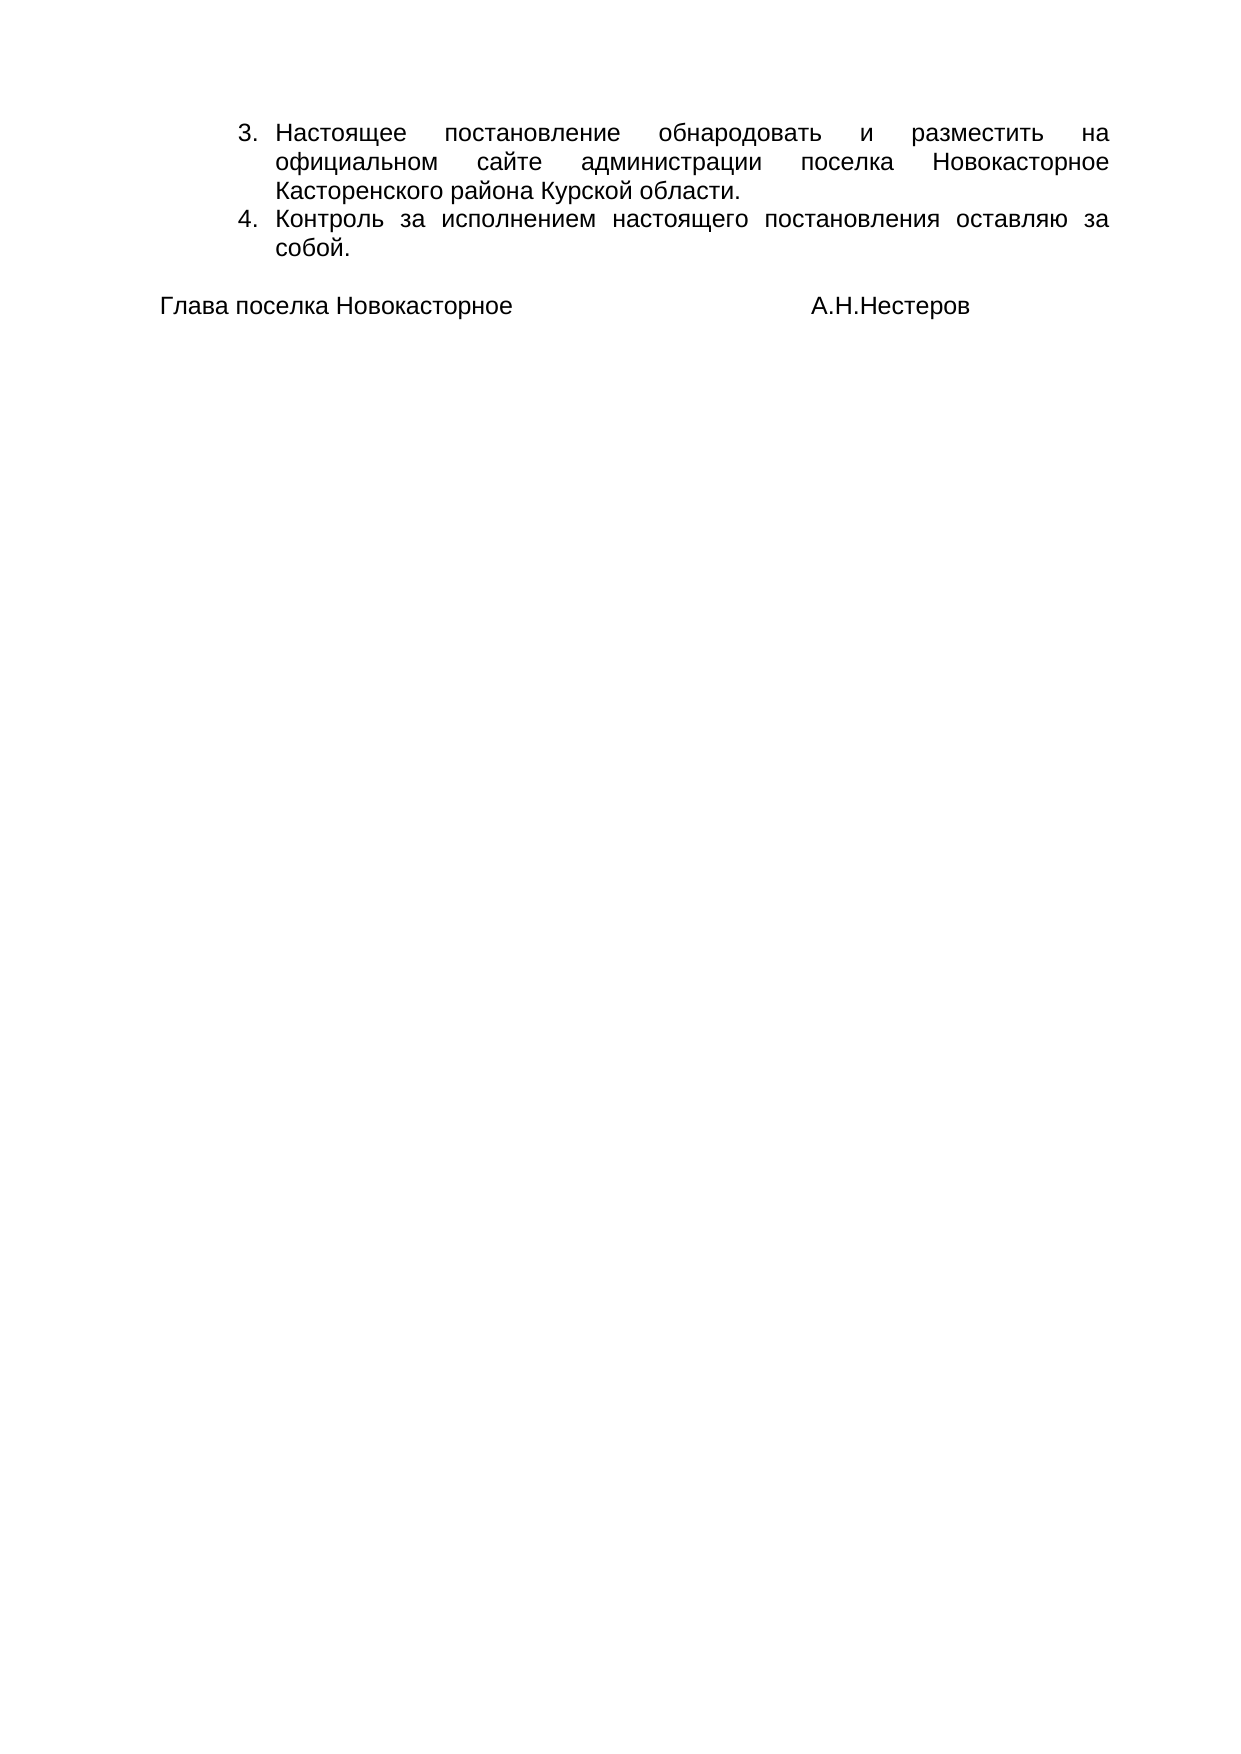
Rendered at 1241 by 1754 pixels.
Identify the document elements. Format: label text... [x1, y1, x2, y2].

list Настоящее постановление обнародовать и разместить на официальном сайте администрации поселка Новокасторное Касторенского района Курской области. [238, 118, 1110, 204]
text Глава поселка Новокасторное А.Н.Нестеров [159, 291, 1110, 319]
list Контроль за исполнением настоящего постановления оставляю за собой. [238, 204, 1110, 262]
